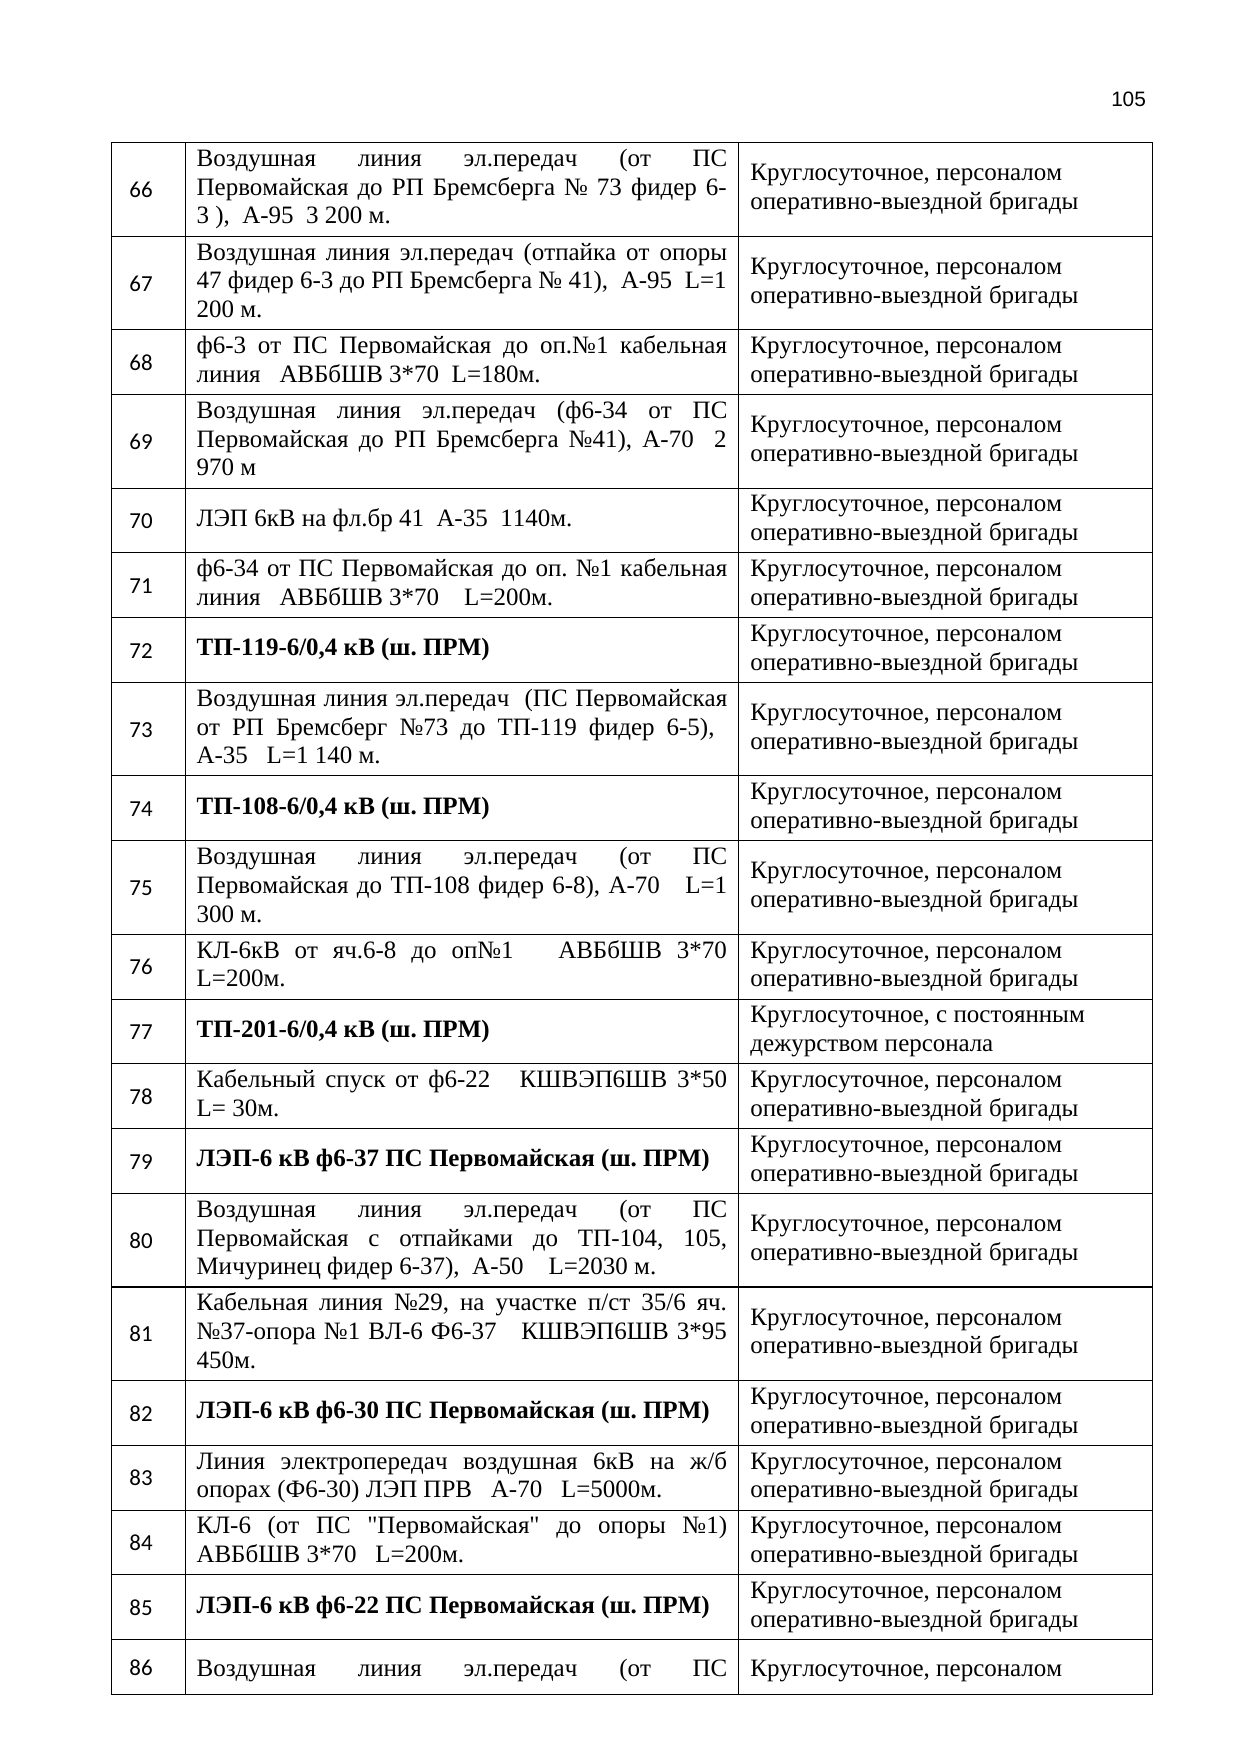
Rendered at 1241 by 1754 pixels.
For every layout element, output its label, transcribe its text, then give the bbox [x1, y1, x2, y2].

table_cell ф6-3 от ПС Первомайская до оп.№1 кабельная линия АВБбШВ 3*70 L=180м. [186, 330, 738, 394]
table_cell Воздушная линия эл.передач (от ПС Первомайская с отпайками до ТП-104, 105, Мичуринец фидер 6-37), А-50 L=2030 м. [186, 1194, 738, 1286]
table_cell Воздушная линия эл.передач (ПС Первомайская от РП Бремсберг №73 до ТП-119 фидер 6-5), А-35 L=1 140 м. [186, 683, 738, 775]
table_cell Круглосуточное, персоналом оперативно-выездной бригады [739, 1129, 1152, 1193]
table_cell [739, 237, 1152, 329]
table_cell [112, 683, 185, 775]
table_cell Воздушная линия эл.передач (от ПС Первомайская до ТП-108 фидер 6-8), А-70 L=1 300 м. [186, 841, 738, 934]
table_cell ТП-119-6/0,4 кВ (ш. ПРМ) [186, 618, 738, 682]
table_cell [112, 330, 185, 394]
table_cell ТП-108-6/0,4 кВ (ш. ПРМ) [186, 776, 738, 840]
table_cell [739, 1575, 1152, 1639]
table_cell [112, 935, 185, 998]
table_cell [112, 1446, 185, 1509]
table_cell Круглосуточное, персоналом оперативно-выездной бригады [739, 1446, 1152, 1509]
table_cell [112, 1129, 185, 1193]
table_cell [739, 143, 1152, 236]
table_cell [112, 776, 185, 840]
table_cell Круглосуточное, персоналом оперативно-выездной бригады [739, 1288, 1152, 1380]
table_cell Круглосуточное, с постоянным дежурством персонала [739, 1000, 1152, 1063]
table_cell ЛЭП 6кВ на фл.бр 41 А-35 1140м. [186, 489, 738, 552]
table_cell Круглосуточное, персоналом оперативно-выездной бригады [739, 618, 1152, 682]
table_cell ЛЭП-6 кВ ф6-30 ПС Первомайская (ш. ПРМ) [186, 1381, 738, 1445]
table_cell Воздушная линия эл.передач (отпайка от опоры 47 фидер 6-3 до РП Бремсберга № 41), А-95 L=1 200 м. [186, 237, 738, 329]
table_cell [112, 553, 185, 617]
table_cell Круглосуточное, персоналом оперативно-выездной бригады [739, 683, 1152, 775]
table_cell [112, 237, 185, 329]
table_cell [112, 489, 185, 552]
table_cell Круглосуточное, персоналом оперативно-выездной бригады [739, 1381, 1152, 1445]
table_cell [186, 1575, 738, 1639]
table_cell [112, 395, 185, 487]
table_cell Круглосуточное, персоналом оперативно-выездной бригады [739, 841, 1152, 934]
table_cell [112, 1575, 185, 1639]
table_cell ф6-34 от ПС Первомайская до оп. №1 кабельная линия АВБбШВ 3*70 L=200м. [186, 553, 738, 617]
table_cell [112, 841, 185, 934]
table_cell [112, 1000, 185, 1063]
table_cell [112, 1064, 185, 1128]
table_cell [112, 1511, 185, 1574]
table_cell Воздушная линия эл.передач (от ПС Первомайская до РП Бремсберга № 73 фидер 6-3 ), А-95 3 200 м. [186, 143, 738, 236]
table_cell Круглосуточное, персоналом оперативно-выездной бригады [739, 395, 1152, 487]
table_cell КЛ-6кВ от яч.6-8 до оп№1 АВБбШВ 3*70 L=200м. [186, 935, 738, 998]
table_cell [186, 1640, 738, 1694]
table_cell ЛЭП-6 кВ ф6-37 ПС Первомайская (ш. ПРМ) [186, 1129, 738, 1193]
table_cell Круглосуточное, персоналом оперативно-выездной бригады [739, 1194, 1152, 1286]
table_cell Кабельная линия №29, на участке п/ст 35/6 яч.№37-опора №1 ВЛ-6 Ф6-37 КШВЭП6ШВ 3*95 450м. [186, 1288, 738, 1380]
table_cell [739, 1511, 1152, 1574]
table_cell [112, 1194, 185, 1286]
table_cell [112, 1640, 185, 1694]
table_cell Воздушная линия эл.передач (ф6-34 от ПС Первомайская до РП Бремсберга №41), А-70 2 970 м [186, 395, 738, 487]
table_cell [112, 1288, 185, 1380]
table_cell [112, 618, 185, 682]
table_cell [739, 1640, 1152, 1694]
table_cell Круглосуточное, персоналом оперативно-выездной бригады [739, 1064, 1152, 1128]
table_cell Круглосуточное, персоналом оперативно-выездной бригады [739, 489, 1152, 552]
table_cell Круглосуточное, персоналом оперативно-выездной бригады [739, 935, 1152, 998]
table_cell Круглосуточное, персоналом оперативно-выездной бригады [739, 330, 1152, 394]
table_cell Круглосуточное, персоналом оперативно-выездной бригады [739, 776, 1152, 840]
table_cell [112, 143, 185, 236]
table_cell Линия электропередач воздушная 6кВ на ж/б опорах (Ф6-30) ЛЭП ПРВ А-70 L=5000м. [186, 1446, 738, 1509]
table_cell Круглосуточное, персоналом оперативно-выездной бригады [739, 553, 1152, 617]
table_cell ТП-201-6/0,4 кВ (ш. ПРМ) [186, 1000, 738, 1063]
table_cell КЛ-6 (от ПС "Первомайская" до опоры №1) АВБбШВ 3*70 L=200м. [186, 1511, 738, 1574]
table_cell [112, 1381, 185, 1445]
table_cell Кабельный спуск от ф6-22 КШВЭП6ШВ 3*50 L= 30м. [186, 1064, 738, 1128]
